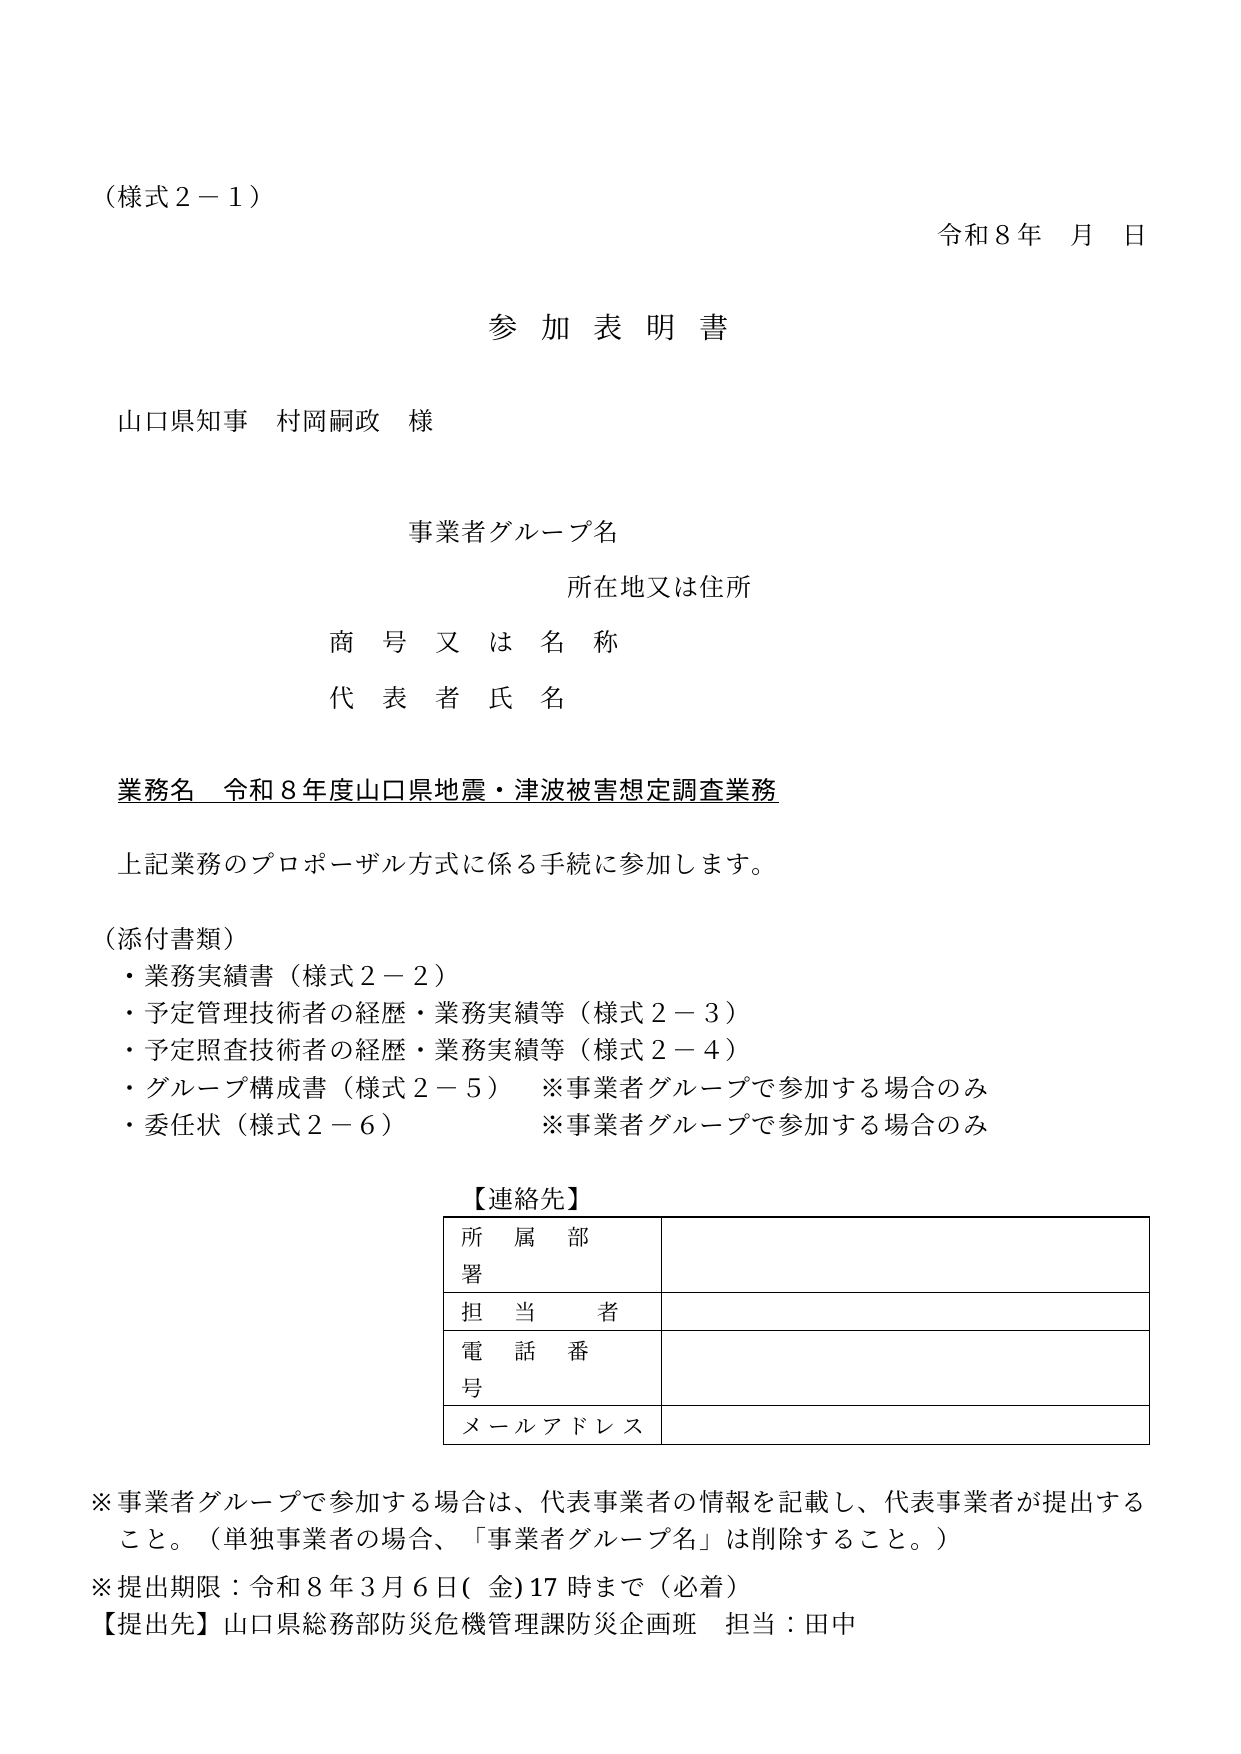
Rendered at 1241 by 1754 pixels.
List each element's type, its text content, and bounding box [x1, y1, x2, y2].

text 令和８年 月 日 [91, 215, 1149, 252]
text ・業務実績書（様式２－２） [91, 956, 1149, 993]
table_cell [662, 1406, 1149, 1444]
table_cell 電話番号 [444, 1331, 661, 1405]
table_header [662, 1218, 1149, 1292]
text 事業者グループ名 [91, 512, 1149, 549]
text 参加表明書 [91, 289, 1149, 363]
table_cell [662, 1293, 1149, 1330]
text 代表者氏名 [91, 678, 1149, 715]
table_cell [662, 1331, 1149, 1405]
text （添付書類） [91, 919, 1149, 956]
text 【提出先】山口県総務部防災危機管理課防災企画班 担当：田中 [91, 1604, 1149, 1642]
text ※提出期限：令和８年３月６日(金) 17時まで（必着） [91, 1567, 1149, 1604]
table_header 所属部署 [444, 1218, 661, 1292]
text 所在地又は住所 [91, 567, 1149, 604]
text （様式２－１） [91, 177, 1149, 215]
text 上記業務のプロポーザル方式に係る手続に参加します。 [91, 844, 1149, 882]
text ・グループ構成書（様式２－５） ※事業者グループで参加する場合のみ [91, 1068, 1149, 1105]
text 業務名 令和８年度山口県地震・津波被害想定調査業務 [91, 770, 1149, 807]
table_cell 担当者 [444, 1293, 661, 1330]
text ※事業者グループで参加する場合は、代表事業者の情報を記載し、代表事業者が提出すること。（単独事業者の場合、「事業者グループ名」は削除すること。） [91, 1482, 1149, 1556]
text ・予定照査技術者の経歴・業務実績等（様式２－４） [91, 1030, 1149, 1068]
text ・委任状（様式２－６） ※事業者グループで参加する場合のみ [91, 1105, 1149, 1142]
text 商号又は名称 [91, 622, 1149, 660]
text ・予定管理技術者の経歴・業務実績等（様式２－３） [91, 993, 1149, 1030]
text 【連絡先】 [91, 1179, 1149, 1216]
table_cell メールアドレス [444, 1406, 661, 1444]
text 山口県知事 村岡嗣政 様 [91, 401, 1149, 438]
